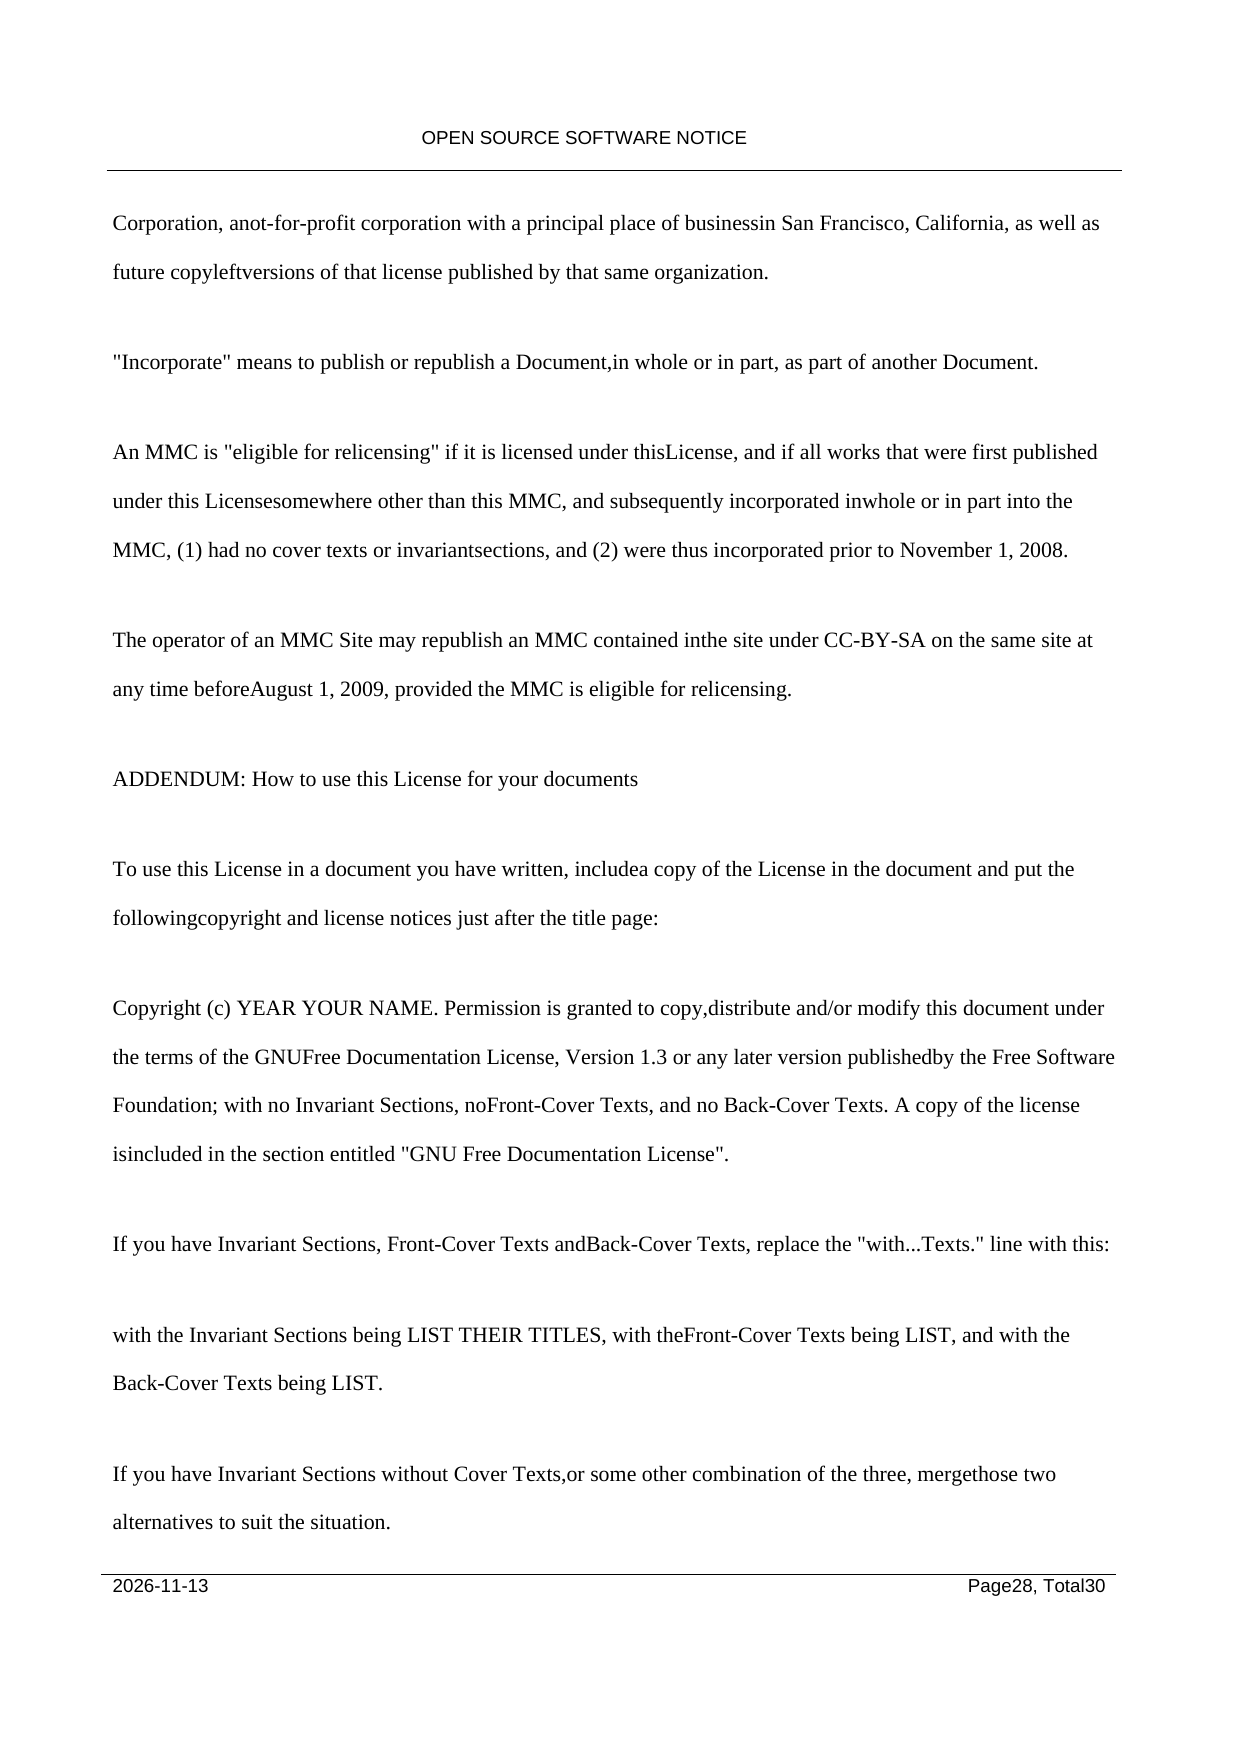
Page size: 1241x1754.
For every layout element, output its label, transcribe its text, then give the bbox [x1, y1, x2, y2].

text The operator of an MMC Site may republish an MMC contained inthe site under CC-BY-SA on the same site at any time beforeAugust 1, 2009, provided the MMC is eligible for relicensing. [112, 623, 1128, 704]
text If you have Invariant Sections without Cover Texts,or some other combination of the three, mergethose two alternatives to suit the situation. [112, 1457, 1128, 1538]
text Copyright (c) YEAR YOUR NAME. Permission is granted to copy,distribute and/or modify this document under the terms of the GNUFree Documentation License, Version 1.3 or any later version publishedby the Free Software Foundation; with no Invariant Sections, noFront-Cover Texts, and no Back-Cover Texts. A copy of the license isincluded in the section entitled "GNU Free Documentation License". [112, 991, 1128, 1170]
text ADDENDUM: How to use this License for your documents [112, 762, 1128, 795]
text To use this License in a document you have written, includea copy of the License in the document and put the followingcopyright and license notices just after the title page: [112, 852, 1128, 934]
text "Incorporate" means to publish or republish a Document,in whole or in part, as part of another Document. [112, 345, 1128, 378]
text with the Invariant Sections being LIST THEIR TITLES, with theFront-Cover Texts being LIST, and with the Back-Cover Texts being LIST. [112, 1318, 1128, 1399]
text If you have Invariant Sections, Front-Cover Texts andBack-Cover Texts, replace the "with...Texts." line with this: [112, 1228, 1128, 1260]
text An MMC is "eligible for relicensing" if it is licensed under thisLicense, and if all works that were first published under this Licensesomewhere other than this MMC, and subsequently incorporated inwhole or in part into the MMC, (1) had no cover texts or invariantsections, and (2) were thus incorporated prior to November 1, 2008. [112, 436, 1128, 566]
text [112, 206, 1128, 288]
